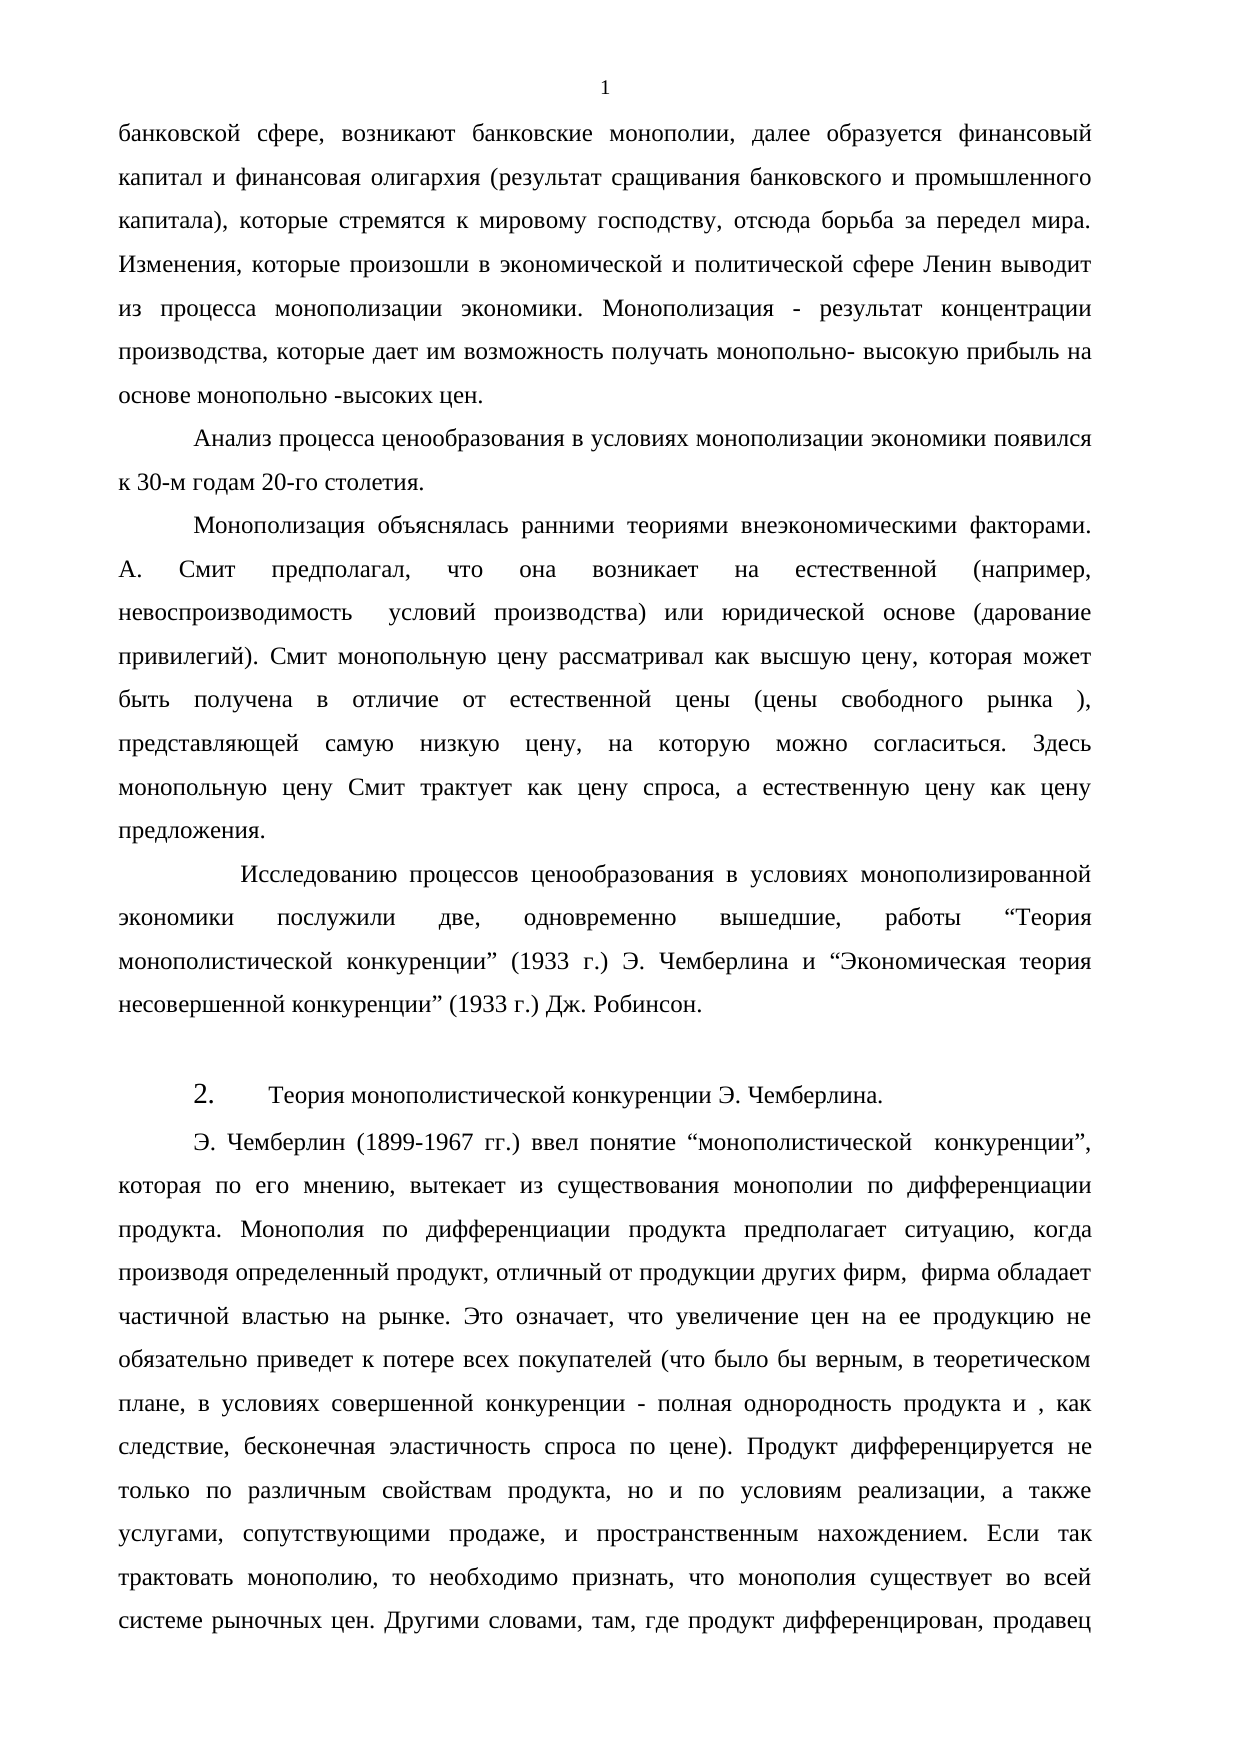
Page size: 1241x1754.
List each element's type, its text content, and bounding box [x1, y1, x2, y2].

list Теория монополистической конкуренции Э. Чемберлина. [193, 1076, 1093, 1110]
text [118, 118, 1093, 408]
text Монополизация объяснялась ранними теориями внеэкономическими факторами. А. Смит предполагал, что она возникает на естественной (например, невоспроизводимость условий производства) или юридической основе (дарование привилегий). Смит монопольную цену рассматривал как высшую цену, которая может быть получена в отличие от естественной цены (цены свободного рынка ), представляющей самую низкую цену, на которую можно согласиться. Здесь монопольную цену Смит трактует как цену спроса, а естественную цену как цену предложения. [118, 510, 1093, 844]
text Исследованию процессов ценообразования в условиях монополизированной экономики послужили две, одновременно вышедшие, работы “Теория монополистической конкуренции” (1933 г.) Э. Чемберлина и “Экономическая теория несовершенной конкуренции” (1933 г.) Дж. Робинсон. [118, 858, 1093, 1018]
text Анализ процесса ценообразования в условиях монополизации экономики появился к 30-м годам 20-го столетия. [118, 423, 1093, 496]
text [118, 1126, 1093, 1634]
